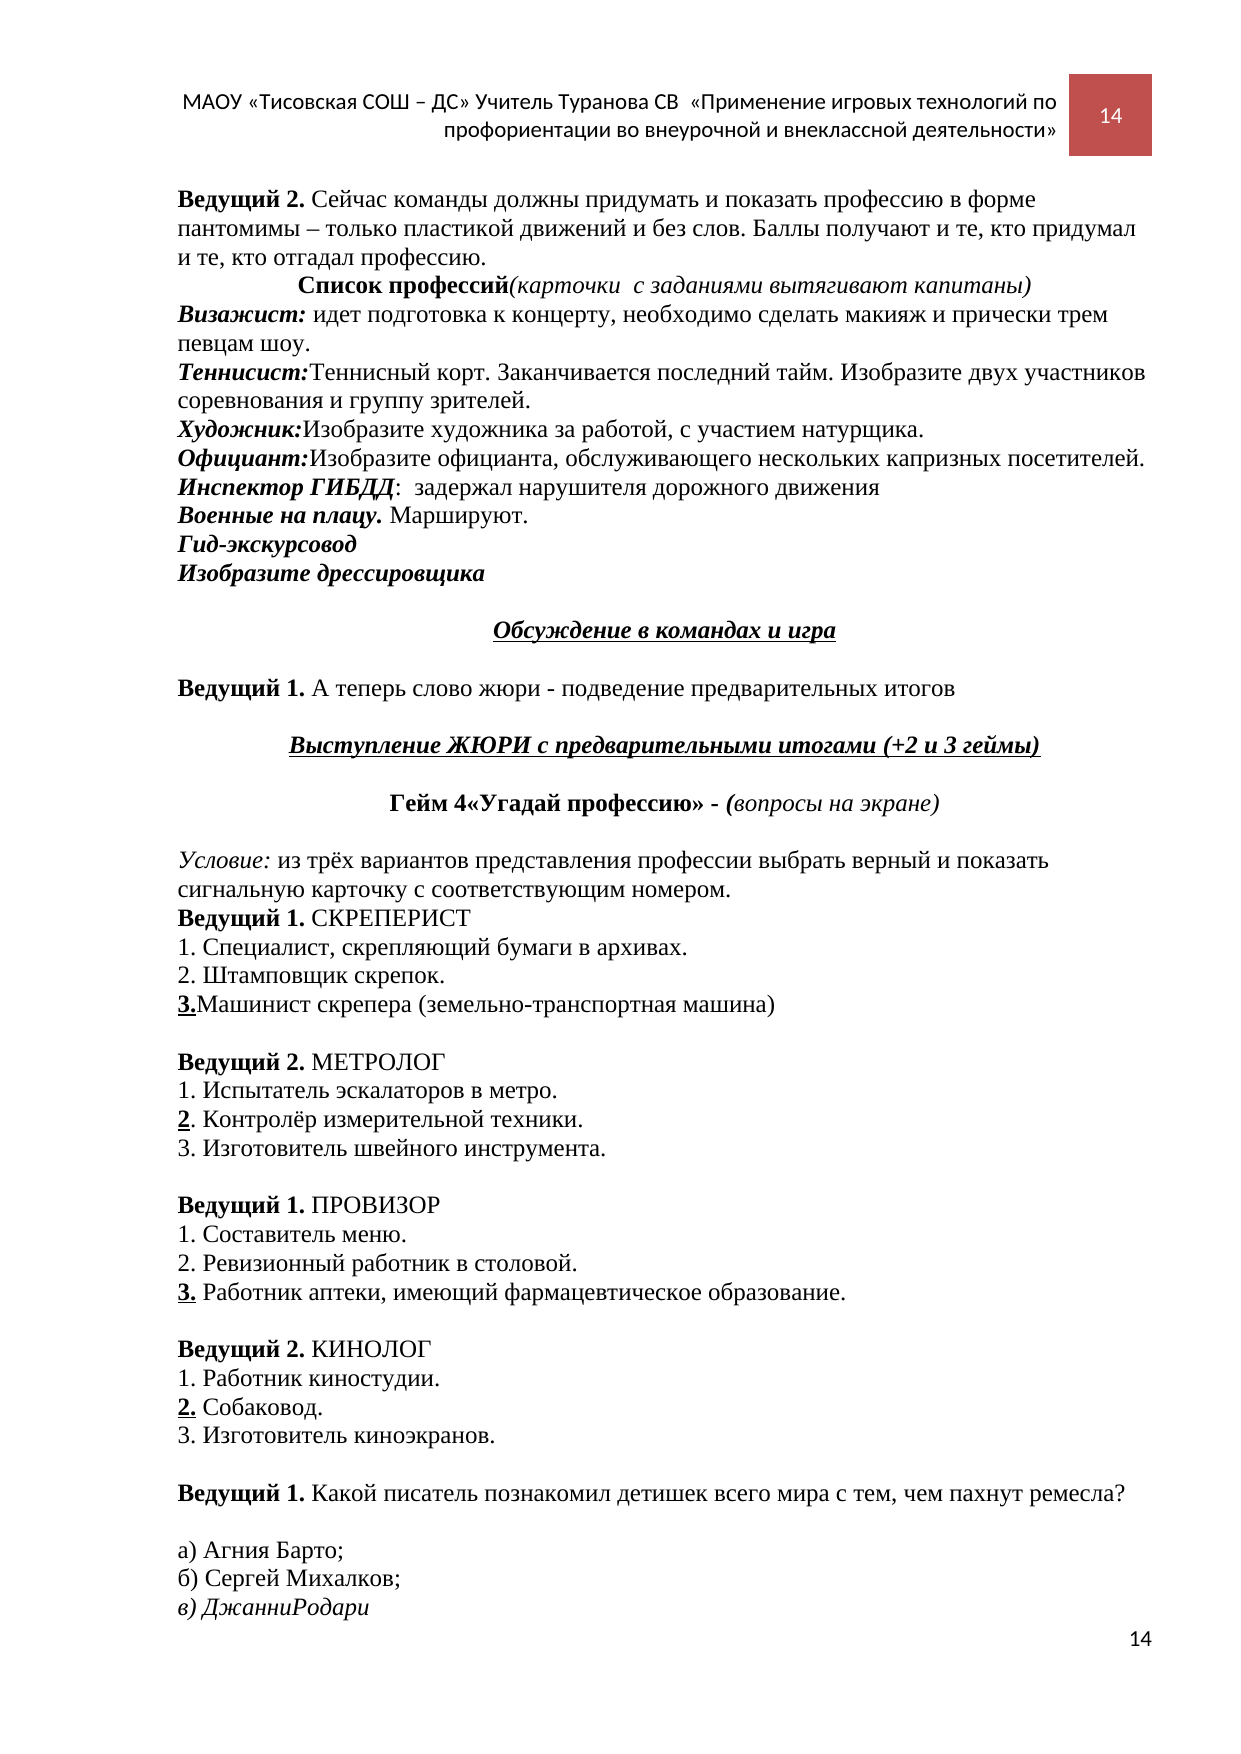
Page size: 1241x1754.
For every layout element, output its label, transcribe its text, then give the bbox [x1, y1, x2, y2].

text Гид-экскурсовод [177, 529, 1152, 558]
text 1. Работник киностудии. [177, 1363, 1152, 1392]
text Визажист: идет подготовка к концерту, необходимо сделать макияж и прически трем певцам шоу. [177, 299, 1152, 357]
text в) ДжанниРодари [177, 1592, 1152, 1621]
text Инспектор ГИБДД: задержал нарушителя дорожного движения [177, 472, 1152, 501]
text 2. Ревизионный работник в столовой. [177, 1248, 1152, 1277]
text б) Сергей Михалков; [177, 1563, 1152, 1592]
text Военные на плацу. Маршируют. [177, 501, 1152, 529]
text Ведущий 2. Сейчас команды должны придумать и показать профессию в форме пантомимы – только пластикой движений и без слов. Баллы получают и те, кто придумал и те, кто отгадал профессию. [177, 184, 1152, 271]
text Изобразите дрессировщика [177, 558, 1152, 587]
text 3. Работник аптеки, имеющий фармацевтическое образование. [177, 1277, 1152, 1306]
text Ведущий 1. ПРОВИЗОР [177, 1191, 1152, 1219]
text Официант:Изобразите официанта, обслуживающего нескольких капризных посетителей. [177, 443, 1152, 472]
text Ведущий 2. МЕТРОЛОГ [177, 1047, 1152, 1076]
text Ведущий 2. КИНОЛОГ [177, 1334, 1152, 1363]
text 3.Машинист скрепера (земельно-транспортная машина) [177, 989, 1152, 1018]
text 2. Собаковод. [177, 1392, 1152, 1421]
text а) Агния Барто; [177, 1535, 1152, 1563]
text Обсуждение в командах и игра [177, 616, 1152, 644]
text 3. Изготовитель швейного инструмента. [177, 1133, 1152, 1162]
text Ведущий 1. Какой писатель познакомил детишек всего мира с тем, чем пахнут ремесла? [177, 1478, 1152, 1535]
text Условие: из трёх вариантов представления профессии выбрать верный и показать сигнальную карточку с соответствующим номером. [177, 846, 1152, 903]
text Ведущий 1. А теперь слово жюри - подведение предварительных итогов [177, 673, 1152, 702]
text 2. Контролёр измерительной техники. [177, 1104, 1152, 1133]
text Гейм 4«Угадай профессию» - (вопросы на экране) [177, 788, 1152, 817]
text 1. Составитель меню. [177, 1219, 1152, 1248]
text Список профессий(карточки с заданиями вытягивают капитаны) [177, 271, 1152, 299]
text 1. Специалист, скрепляющий бумаги в архивах. [177, 932, 1152, 961]
text Художник:Изобразите художника за работой, с участием натурщика. [177, 414, 1152, 443]
text Ведущий 1. СКРЕПЕРИСТ [177, 903, 1152, 932]
text 3. Изготовитель киноэкранов. [177, 1421, 1152, 1449]
text 1. Испытатель эскалаторов в метро. [177, 1076, 1152, 1104]
text 2. Штамповщик скрепок. [177, 961, 1152, 989]
text Выступление ЖЮРИ с предварительными итогами (+2 и 3 геймы) [177, 731, 1152, 759]
text Теннисист:Теннисный корт. Заканчивается последний тайм. Изобразите двух участников соревнования и группу зрителей. [177, 357, 1152, 414]
